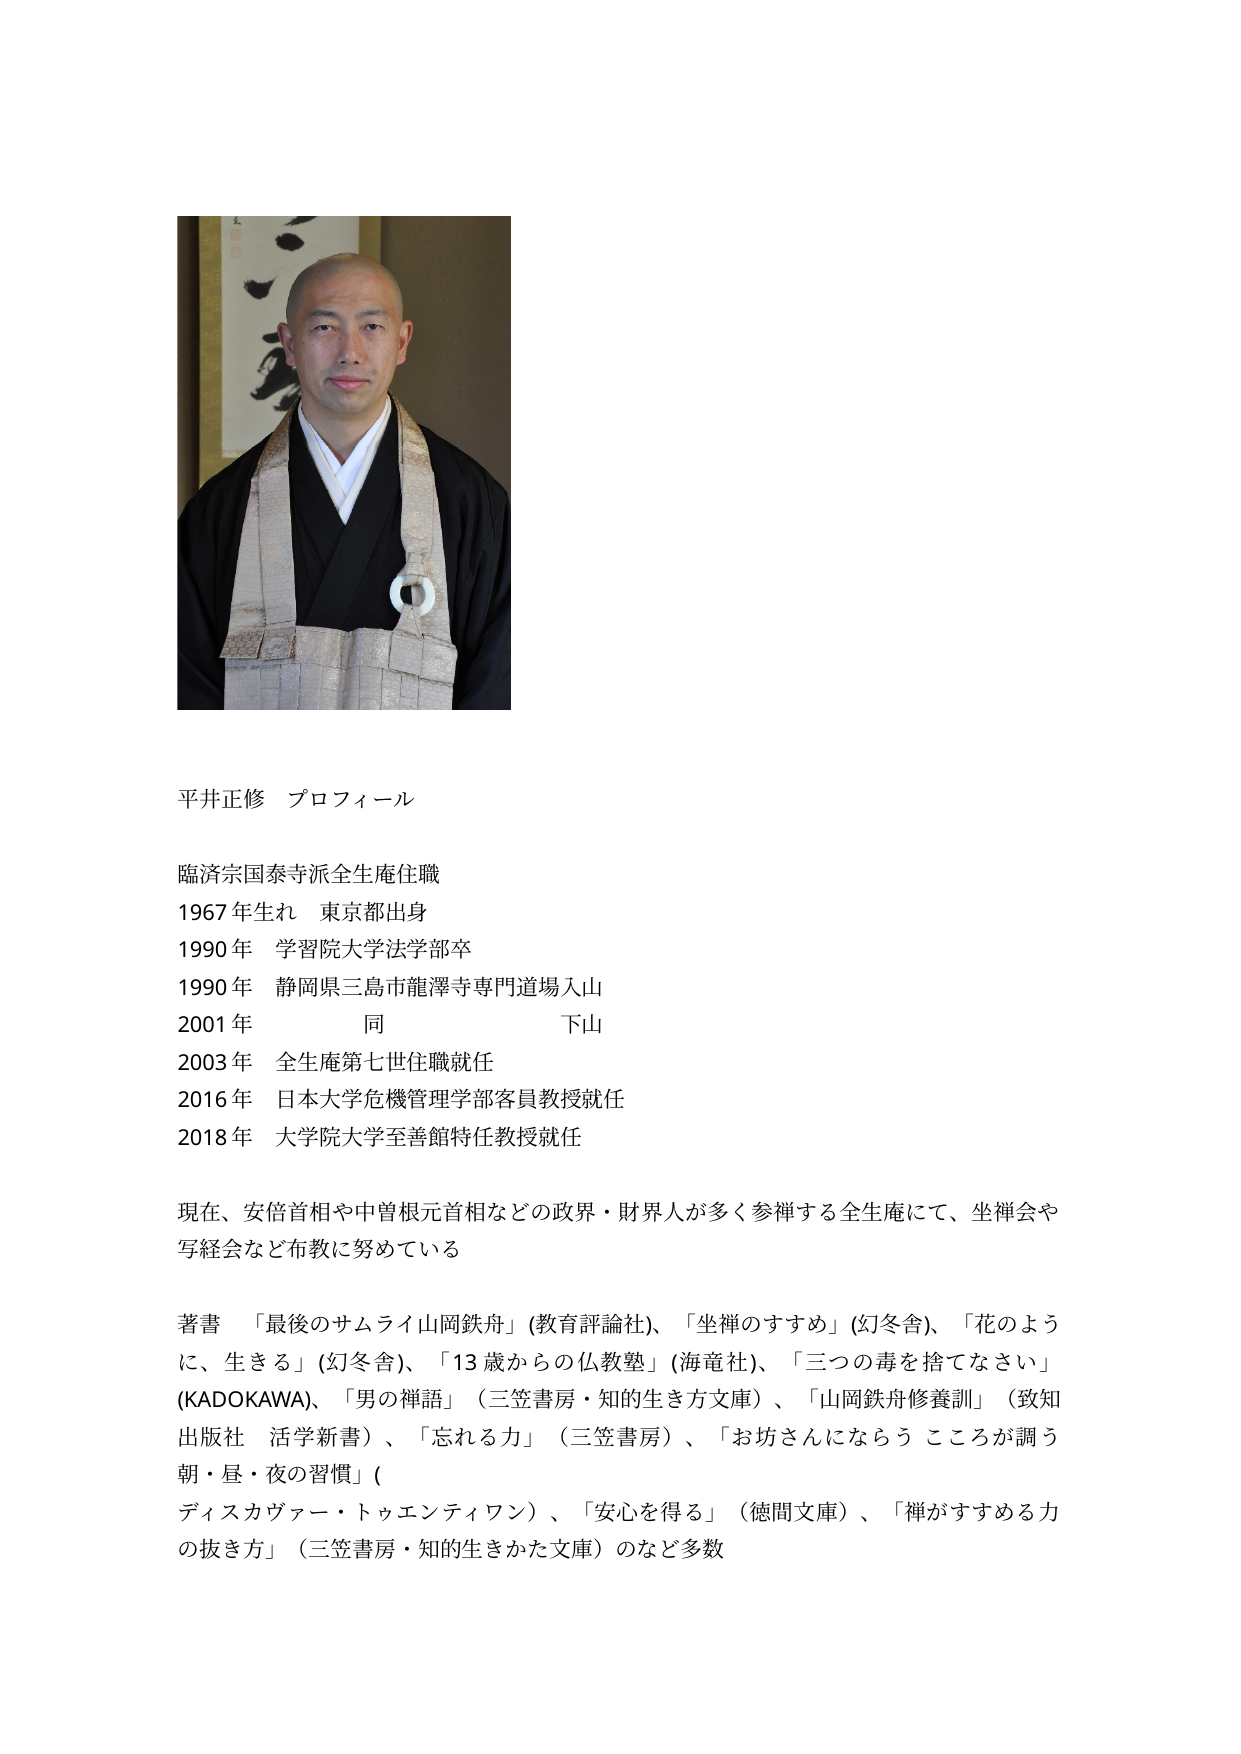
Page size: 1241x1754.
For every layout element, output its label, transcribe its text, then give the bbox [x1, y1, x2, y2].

text 2016年 日本大学危機管理学部客員教授就任 [177, 1079, 1063, 1117]
text ディスカヴァー・トゥエンティワン）、「安心を得る」（徳間文庫）、「禅がすすめる力の抜き方」（三笠書房・知的生きかた文庫）のなど多数 [177, 1492, 1063, 1567]
text 臨済宗国泰寺派全生庵住職 [177, 854, 1063, 892]
text 2018年 大学院大学至善館特任教授就任 [177, 1117, 1063, 1154]
text 1967年生れ 東京都出身 [177, 892, 1063, 929]
picture [177, 216, 511, 710]
text 1990年 学習院大学法学部卒 [177, 929, 1063, 967]
text 現在、安倍首相や中曽根元首相などの政界・財界人が多く参禅する全生庵にて、坐禅会や写経会など布教に努めている [177, 1192, 1063, 1267]
text 2003年 全生庵第七世住職就任 [177, 1042, 1063, 1079]
text 平井正修 プロフィール [177, 779, 1063, 817]
text 著書 「最後のサムライ山岡鉄舟」(教育評論社)、「坐禅のすすめ」(幻冬舎)、「花のように、生きる」(幻冬舎)、「13歳からの仏教塾」(海竜社)、「三つの毒を捨てなさい」(KADOKAWA)、「男の禅語」（三笠書房・知的生き方文庫）、「山岡鉄舟修養訓」（致知出版社 活学新書）、「忘れる力」（三笠書房）、「お坊さんにならう こころが調う 朝・昼・夜の習慣」( [177, 1304, 1063, 1492]
text 2001年 同 下山 [177, 1004, 1063, 1042]
text 1990年 静岡県三島市龍澤寺専門道場入山 [177, 967, 1063, 1004]
